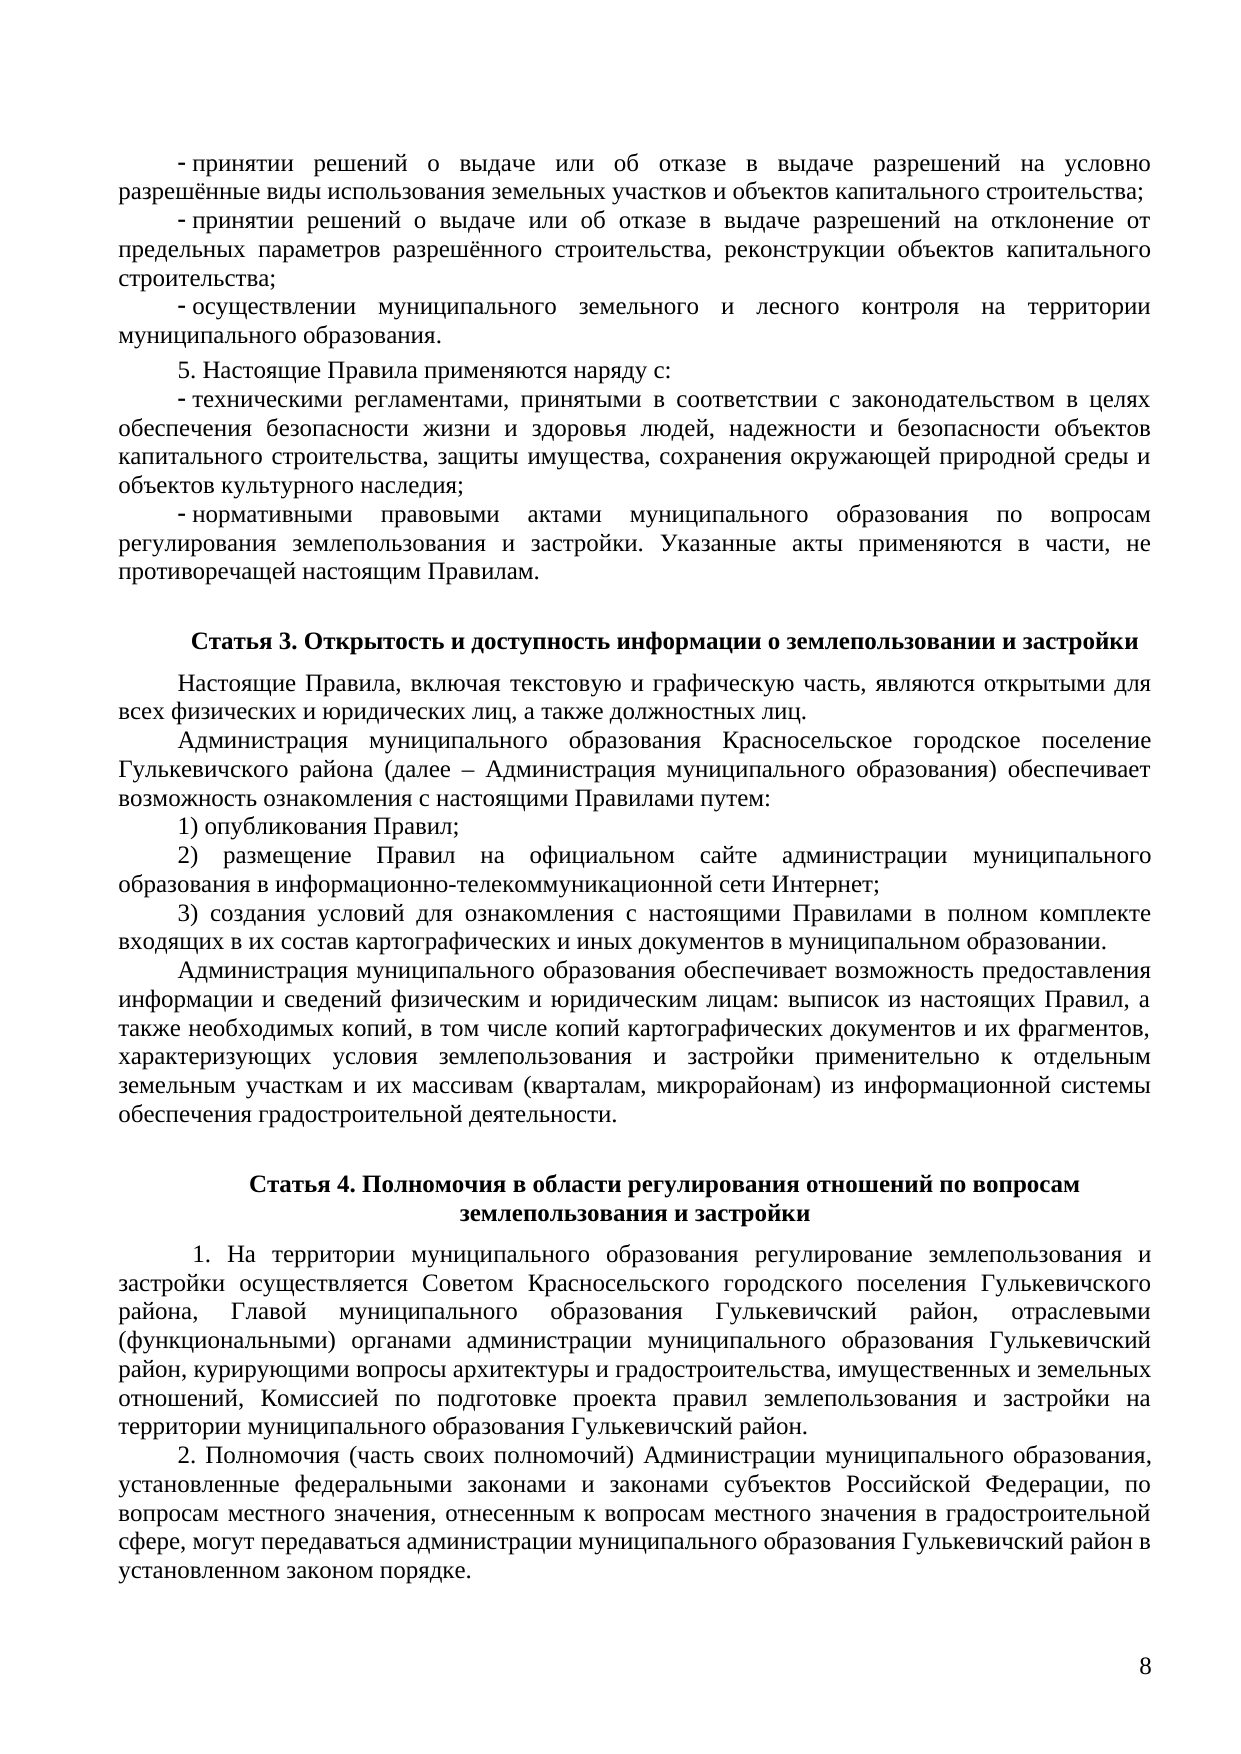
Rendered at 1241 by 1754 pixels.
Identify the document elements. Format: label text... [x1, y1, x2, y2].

list техническими регламентами, принятыми в соответствии с законодательством в целях обеспечения безопасности жизни и здоровья людей, надежности и безопасности объектов капитального строительства, защиты имущества, сохранения окружающей природной среды и объектов культурного наследия; [118, 384, 1152, 499]
text 3) создания условий для ознакомления с настоящими Правилами в полном комплекте входящих в их состав картографических и иных документов в муниципальном образовании. [118, 898, 1152, 955]
subtitle Статья 4. Полномочия в области регулирования отношений по вопросам землепользования и застройки [118, 1169, 1152, 1226]
text 1. На территории муниципального образования регулирование землепользования и застройки осуществляется Советом Красносельского городского поселения Гулькевичского района, Главой муниципального образования Гулькевичский район, отраслевыми (функциональными) органами администрации муниципального образования Гулькевичский район, курирующими вопросы архитектуры и градостроительства, имущественных и земельных отношений, Комиссией по подготовке проекта правил землепользования и застройки на территории муниципального образования Гулькевичский район. [118, 1239, 1152, 1440]
list принятии решений о выдаче или об отказе в выдаче разрешений на отклонение от предельных параметров разрешённого строительства, реконструкции объектов капитального строительства; [118, 205, 1152, 291]
text 2) размещение Правил на официальном сайте администрации муниципального образования в информационно-телекоммуникационной сети Интернет; [118, 840, 1152, 898]
text Администрация муниципального образования Красносельское городское поселение Гулькевичского района (далее – Администрация муниципального образования) обеспечивает возможность ознакомления с настоящими Правилами путем: [118, 725, 1152, 811]
list нормативными правовыми актами муниципального образования по вопросам регулирования землепользования и застройки. Указанные акты применяются в части, не противоречащей настоящим Правилам. [118, 499, 1152, 585]
text Настоящие Правила, включая текстовую и графическую часть, являются открытыми для всех физических и юридических лиц, а также должностных лиц. [118, 668, 1152, 725]
text Администрация муниципального образования обеспечивает возможность предоставления информации и сведений физическим и юридическим лицам: выписок из настоящих Правил, а также необходимых копий, в том числе копий картографических документов и их фрагментов, характеризующих условия землепользования и застройки применительно к отдельным земельным участкам и их массивам (кварталам, микрорайонам) из информационной системы обеспечения градостроительной деятельности. [118, 955, 1152, 1128]
text 2. Полномочия (часть своих полномочий) Администрации муниципального образования, установленные федеральными законами и законами субъектов Российской Федерации, по вопросам местного значения, отнесенным к вопросам местного значения в градостроительной сфере, могут передаваться администрации муниципального образования Гулькевичский район в установленном законом порядке. [118, 1440, 1152, 1584]
subtitle Статья 3. Открытость и доступность информации о землепользовании и застройки [118, 626, 1152, 655]
list принятии решений о выдаче или об отказе в выдаче разрешений на условно разрешённые виды использования земельных участков и объектов капитального строительства; [118, 148, 1152, 205]
text 1) опубликования Правил; [118, 811, 1152, 840]
text 5. Настоящие Правила применяются наряду с: [118, 355, 1152, 384]
list осуществлении муниципального земельного и лесного контроля на территории муниципального образования. [118, 291, 1152, 349]
